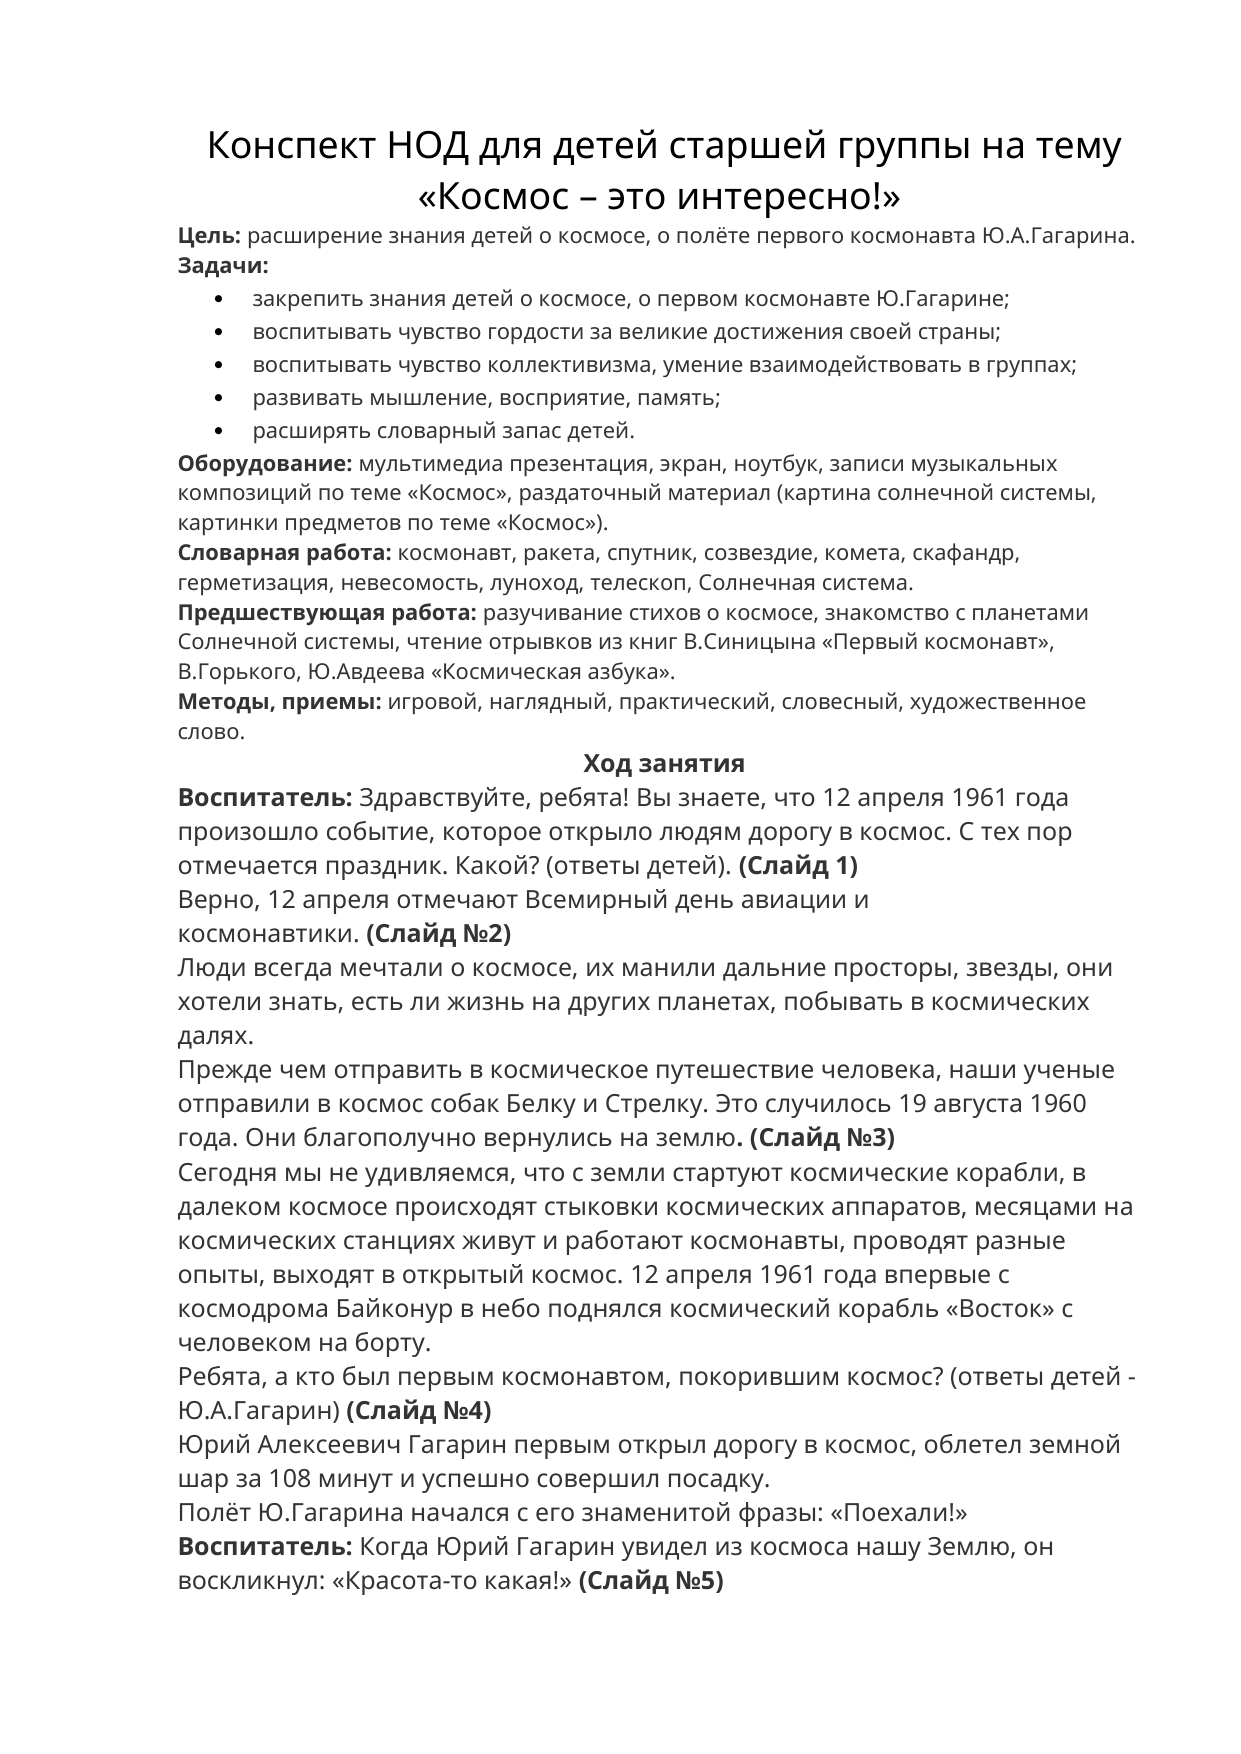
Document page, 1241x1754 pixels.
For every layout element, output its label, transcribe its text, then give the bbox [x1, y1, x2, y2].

text Методы, приемы: игровой, наглядный, практический, словесный, художественное слово. [177, 686, 1152, 745]
list расширять словарный запас детей. [215, 414, 1152, 444]
text Словарная работа: космонавт, ракета, спутник, созвездие, комета, скафандр, герметизация, невесомость, луноход, телескоп, Солнечная система. [177, 537, 1152, 596]
text Ход занятия [177, 745, 1152, 779]
text Люди всегда мечтали о космосе, их манили дальние просторы, звезды, они хотели знать, есть ли жизнь на других планетах, побывать в космических далях. [177, 950, 1152, 1052]
text Прежде чем отправить в космическое путешествие человека, наши ученые отправили в космос собак Белку и Стрелку. Это случилось 19 августа 1960 года. Они благополучно вернулись на землю. (Слайд №3) [177, 1052, 1152, 1154]
text Сегодня мы не удивляемся, что с земли стартуют космические корабли, в далеком космосе происходят стыковки космических аппаратов, месяцами на космических станциях живут и работают космонавты, проводят разные опыты, выходят в открытый космос. 12 апреля 1961 года впервые с космодрома Байконур в небо поднялся космический корабль «Восток» с человеком на борту. [177, 1154, 1152, 1358]
list развивать мышление, восприятие, память; [215, 382, 1152, 411]
text Цель: расширение знания детей о космосе, о полёте первого космонавта Ю.А.Гагарина. [177, 220, 1152, 250]
text Полёт Ю.Гагарина начался с его знаменитой фразы: «Поехали!» [177, 1495, 1152, 1529]
text Воспитатель: Здравствуйте, ребята! Вы знаете, что 12 апреля 1961 года произошло событие, которое открыло людям дорогу в космос. С тех пор отмечается праздник. Какой? (ответы детей). (Слайд 1) [177, 779, 1152, 882]
text Воспитатель: Когда Юрий Гагарин увидел из космоса нашу Землю, он воскликнул: «Красота-то какая!» (Слайд №5) [177, 1529, 1152, 1597]
text Предшествующая работа: разучивание стихов о космосе, знакомство с планетами Солнечной системы, чтение отрывков из книг В.Синицына «Первый космонавт», В.Горького, Ю.Авдеева «Космическая азбука». [177, 596, 1152, 686]
list закрепить знания детей о космосе, о первом космонавте Ю.Гагарине; [215, 283, 1152, 313]
text Ребята, а кто был первым космонавтом, покорившим космос? (ответы детей - Ю.А.Гагарин) (Слайд №4) [177, 1358, 1152, 1427]
text Конспект НОД для детей старшей группы на тему «Космос – это интересно!» [177, 118, 1152, 220]
text Юрий Алексеевич Гагарин первым открыл дорогу в космос, облетел земной шар за 108 минут и успешно совершил посадку. [177, 1427, 1152, 1495]
text Оборудование: мультимедиа презентация, экран, ноутбук, записи музыкальных композиций по теме «Космос», раздаточный материал (картина солнечной системы, картинки предметов по теме «Космос»). [177, 447, 1152, 537]
text Задачи: [177, 250, 1152, 280]
list воспитывать чувство коллективизма, умение взаимодействовать в группах; [215, 349, 1152, 378]
text Верно, 12 апреля отмечают Всемирный день авиации и космонавтики. (Слайд №2) [177, 882, 1152, 950]
list воспитывать чувство гордости за великие достижения своей страны; [215, 316, 1152, 346]
